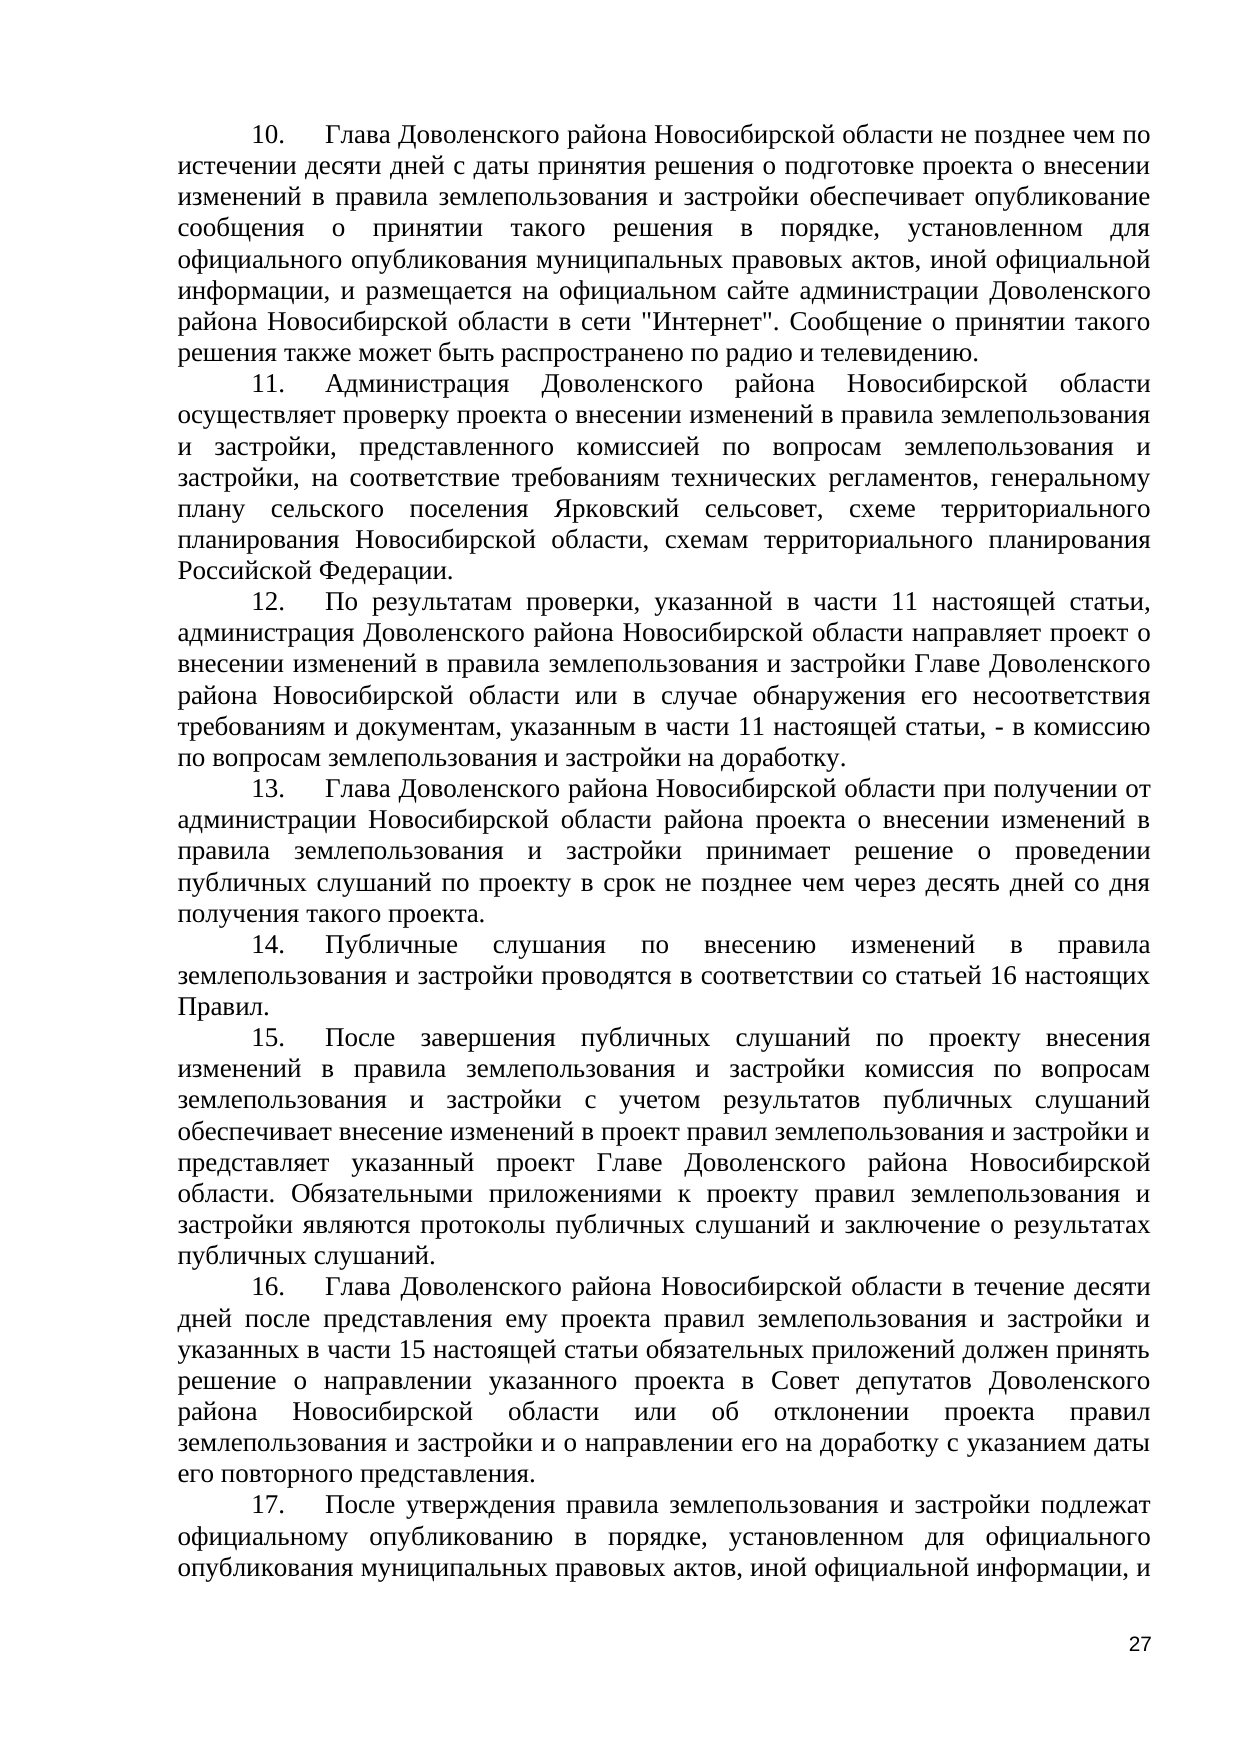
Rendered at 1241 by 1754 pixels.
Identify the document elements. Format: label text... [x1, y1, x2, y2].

list Глава Доволенского района Новосибирской области при получении от администрации Новосибирской области района проекта о внесении изменений в правила землепользования и застройки принимает решение о проведении публичных слушаний по проекту в срок не позднее чем через десять дней со дня получения такого проекта. [177, 772, 1152, 928]
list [177, 1488, 1152, 1582]
list По результатам проверки, указанной в части 11 настоящей статьи, администрация Доволенского района Новосибирской области направляет проект о внесении изменений в правила землепользования и застройки Главе Доволенского района Новосибирской области или в случае обнаружения его несоответствия требованиям и документам, указанным в части 11 настоящей статьи, - в комиссию по вопросам землепользования и застройки на доработку. [177, 585, 1152, 772]
list Глава Доволенского района Новосибирской области в течение десяти дней после представления ему проекта правил землепользования и застройки и указанных в части 15 настоящей статьи обязательных приложений должен принять решение о направлении указанного проекта в Совет депутатов Доволенского района Новосибирской области или об отклонении проекта правил землепользования и застройки и о направлении его на доработку с указанием даты его повторного представления. [177, 1271, 1152, 1488]
list Администрация Доволенского района Новосибирской области осуществляет проверку проекта о внесении изменений в правила землепользования и застройки, представленного комиссией по вопросам землепользования и застройки, на соответствие требованиям технических регламентов, генеральному плану сельского поселения Ярковский сельсовет, схеме территориального планирования Новосибирской области, схемам территориального планирования Российской Федерации. [177, 367, 1152, 585]
list Публичные слушания по внесению изменений в правила землепользования и застройки проводятся в соответствии со статьей 16 настоящих Правил. [177, 928, 1152, 1021]
list После завершения публичных слушаний по проекту внесения изменений в правила землепользования и застройки комиссия по вопросам землепользования и застройки с учетом результатов публичных слушаний обеспечивает внесение изменений в проект правил землепользования и застройки и представляет указанный проект Главе Доволенского района Новосибирской области. Обязательными приложениями к проекту правил землепользования и застройки являются протоколы публичных слушаний и заключение о результатах публичных слушаний. [177, 1021, 1152, 1271]
list Глава Доволенского района Новосибирской области не позднее чем по истечении десяти дней с даты принятия решения о подготовке проекта о внесении изменений в правила землепользования и застройки обеспечивает опубликование сообщения о принятии такого решения в порядке, установленном для официального опубликования муниципальных правовых актов, иной официальной информации, и размещается на официальном сайте администрации Доволенского района Новосибирской области в сети "Интернет". Сообщение о принятии такого решения также может быть распространено по радио и телевидению. [177, 118, 1152, 367]
